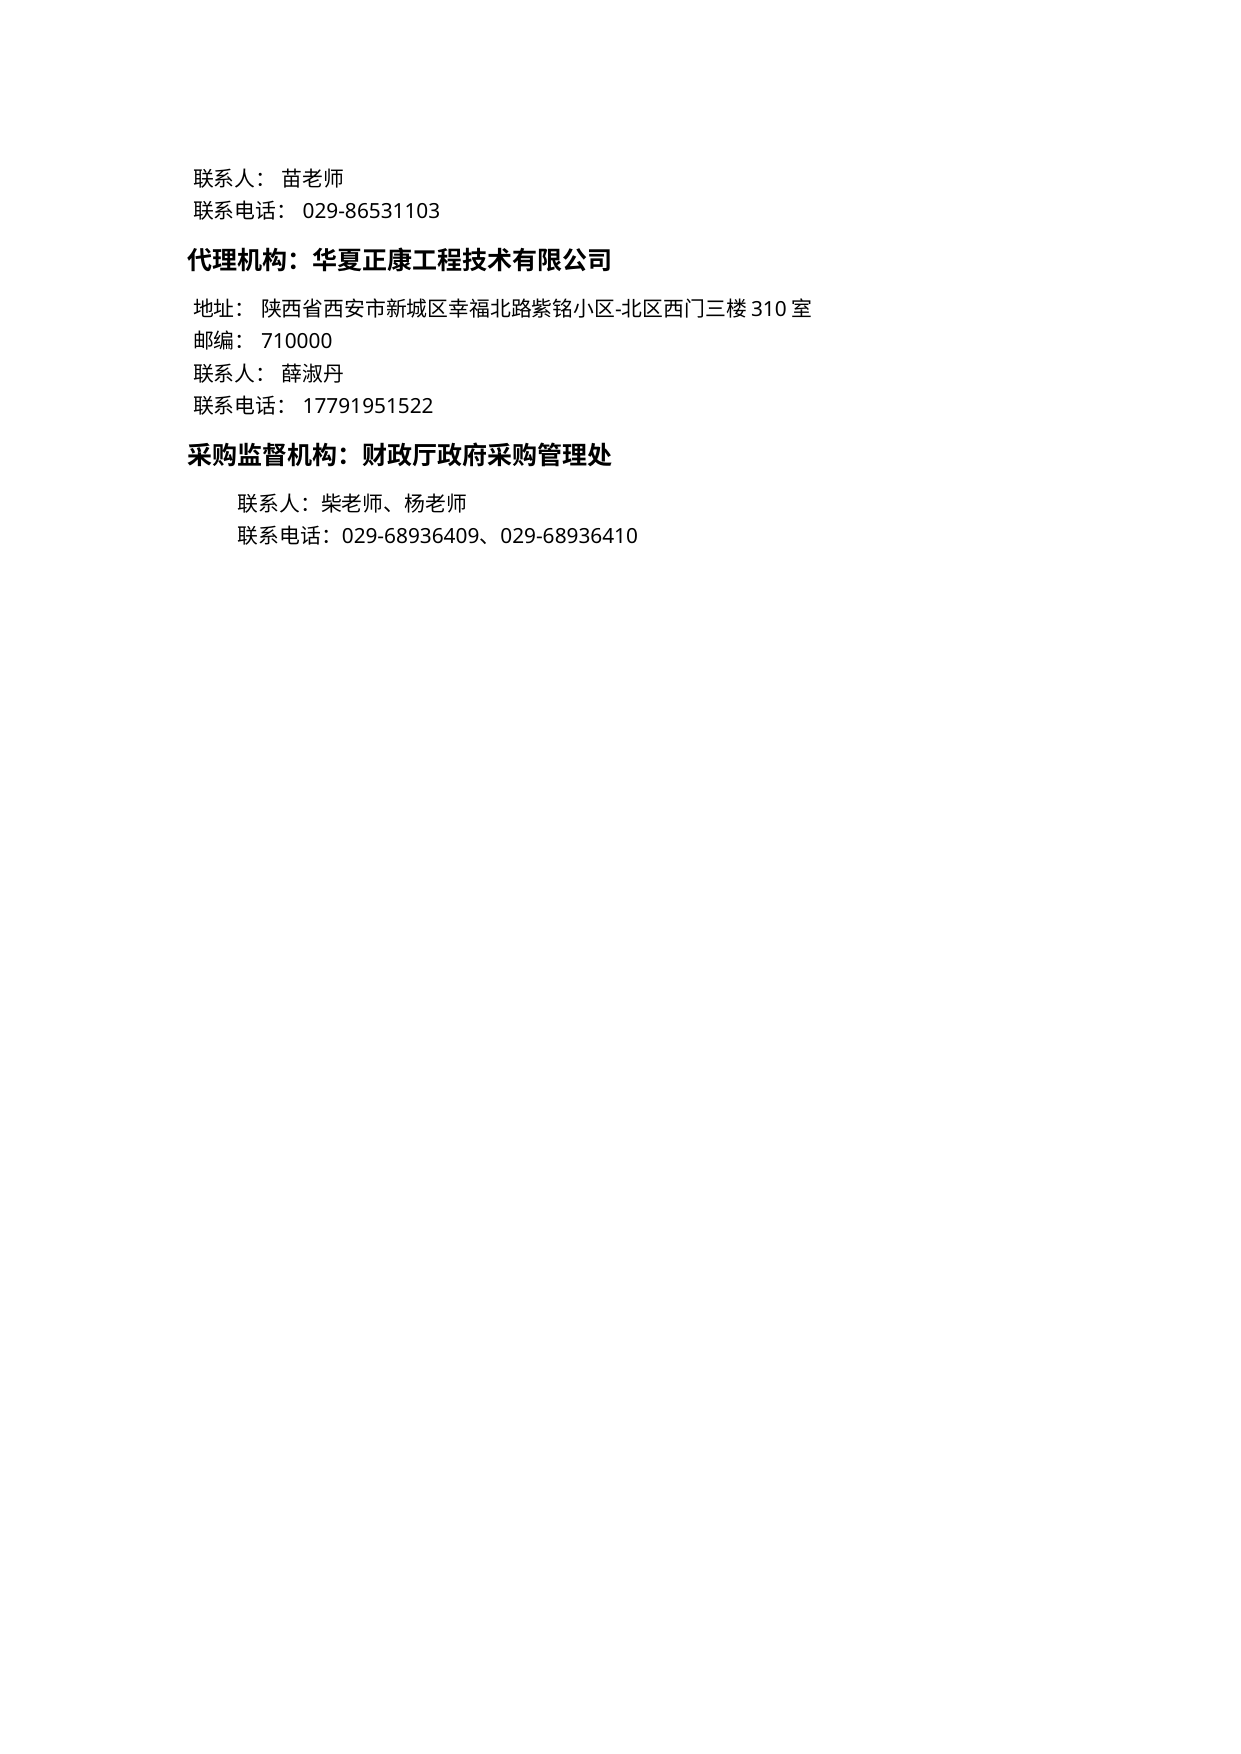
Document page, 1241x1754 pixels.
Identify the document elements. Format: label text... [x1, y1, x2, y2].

text 联系电话： 029-86531103 [187, 194, 1053, 227]
text 联系电话： 17791951522 [187, 389, 1053, 422]
text 地址： 陕西省西安市新城区幸福北路紫铭小区-北区西门三楼310室 [187, 292, 1053, 324]
text 联系人：柴老师、杨老师 [187, 487, 1053, 519]
text 代理机构：华夏正康工程技术有限公司 [187, 227, 1053, 292]
text 联系人： 薛淑丹 [187, 357, 1053, 389]
text 采购监督机构：财政厅政府采购管理处 [187, 422, 1053, 487]
text 联系电话：029-68936409、029-68936410 [187, 519, 1053, 552]
text 联系人： 苗老师 [187, 162, 1053, 194]
text 邮编： 710000 [187, 324, 1053, 357]
